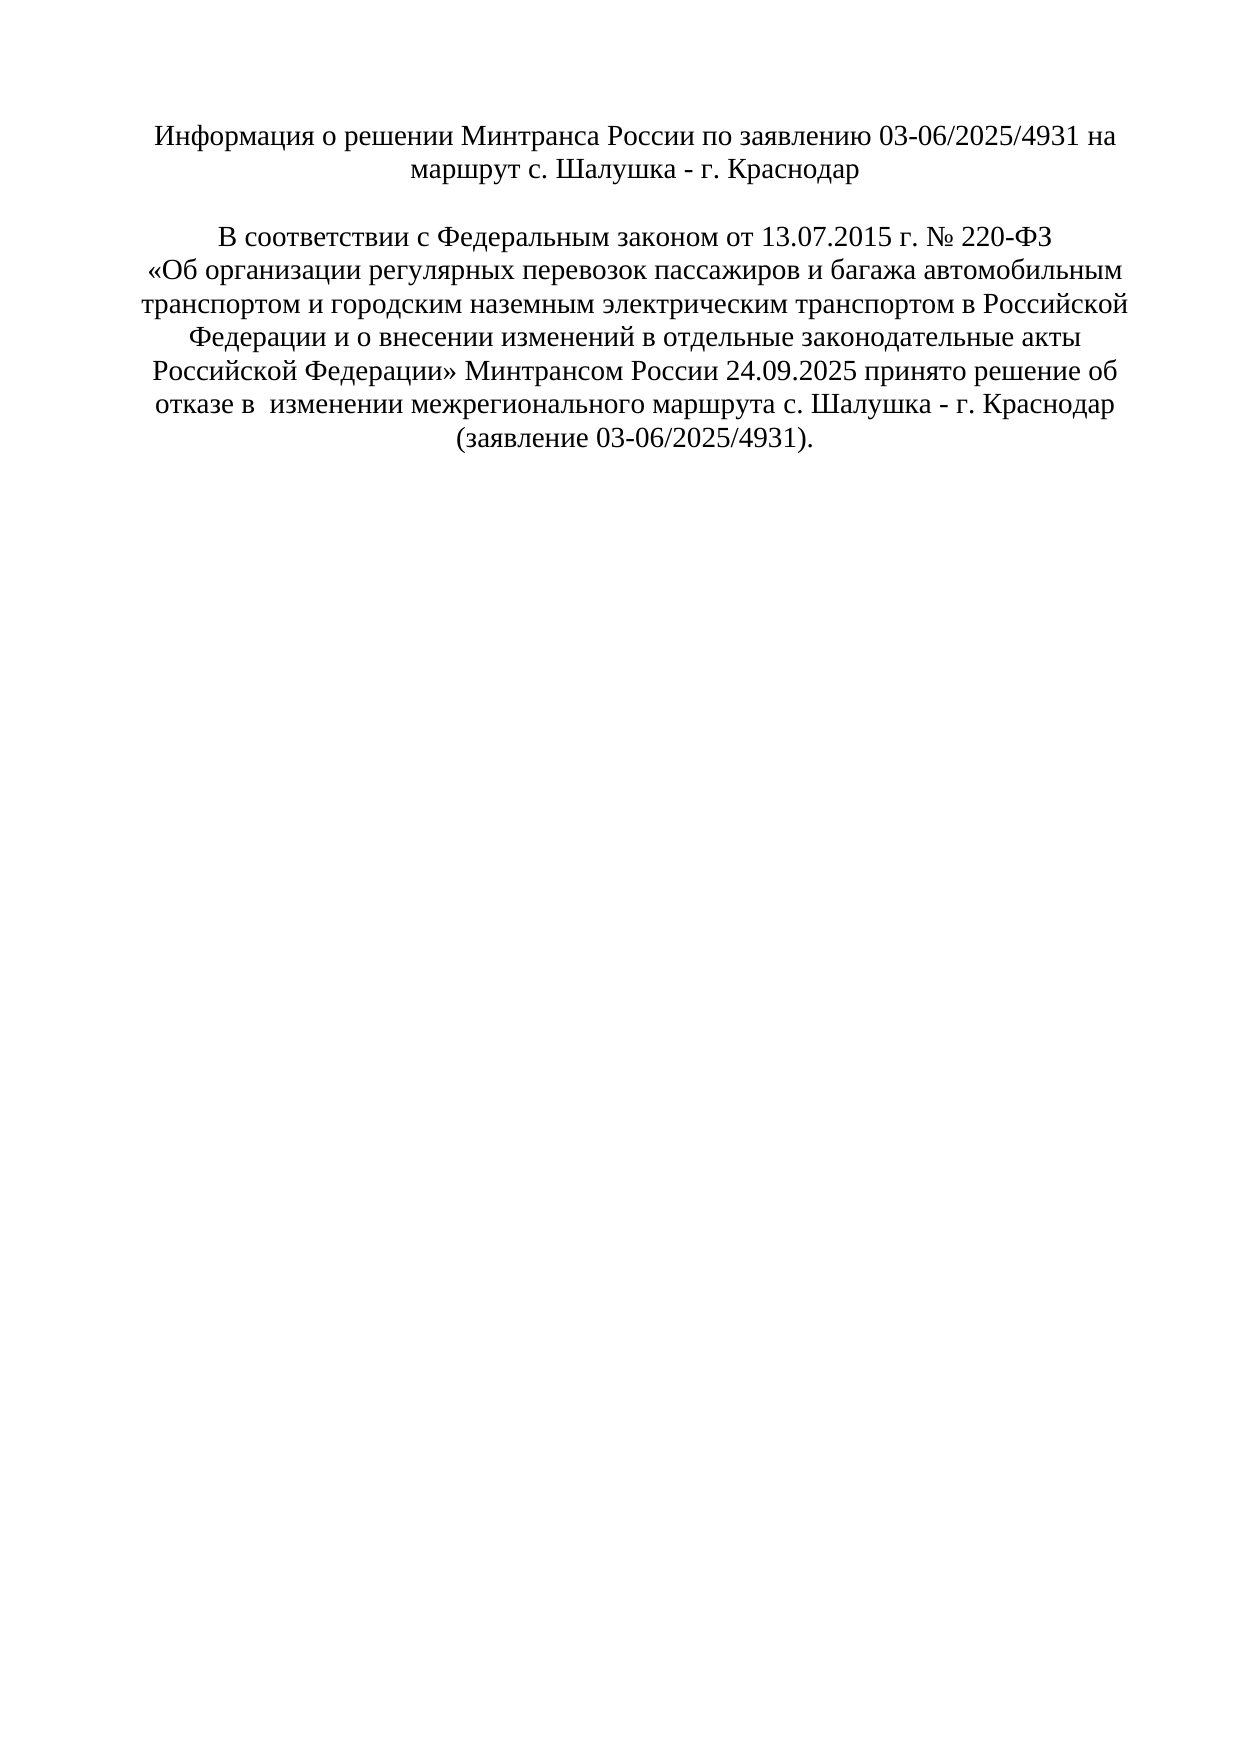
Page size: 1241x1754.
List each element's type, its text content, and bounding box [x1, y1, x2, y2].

text Информация о решении Минтранса России по заявлению 03-06/2025/4931 на маршрут с. Шалушка - г. Краснодар [118, 118, 1152, 185]
text В соответствии с Федеральным законом от 13.07.2015 г. № 220-ФЗ «Об организации регулярных перевозок пассажиров и багажа автомобильным транспортом и городским наземным электрическим транспортом в Российской Федерации и о внесении изменений в отдельные законодательные акты Российской Федерации» Минтрансом России 24.09.2025 принято решение об отказе в изменении межрегионального маршрута с. Шалушка - г. Краснодар (заявление 03-06/2025/4931). [118, 219, 1152, 453]
